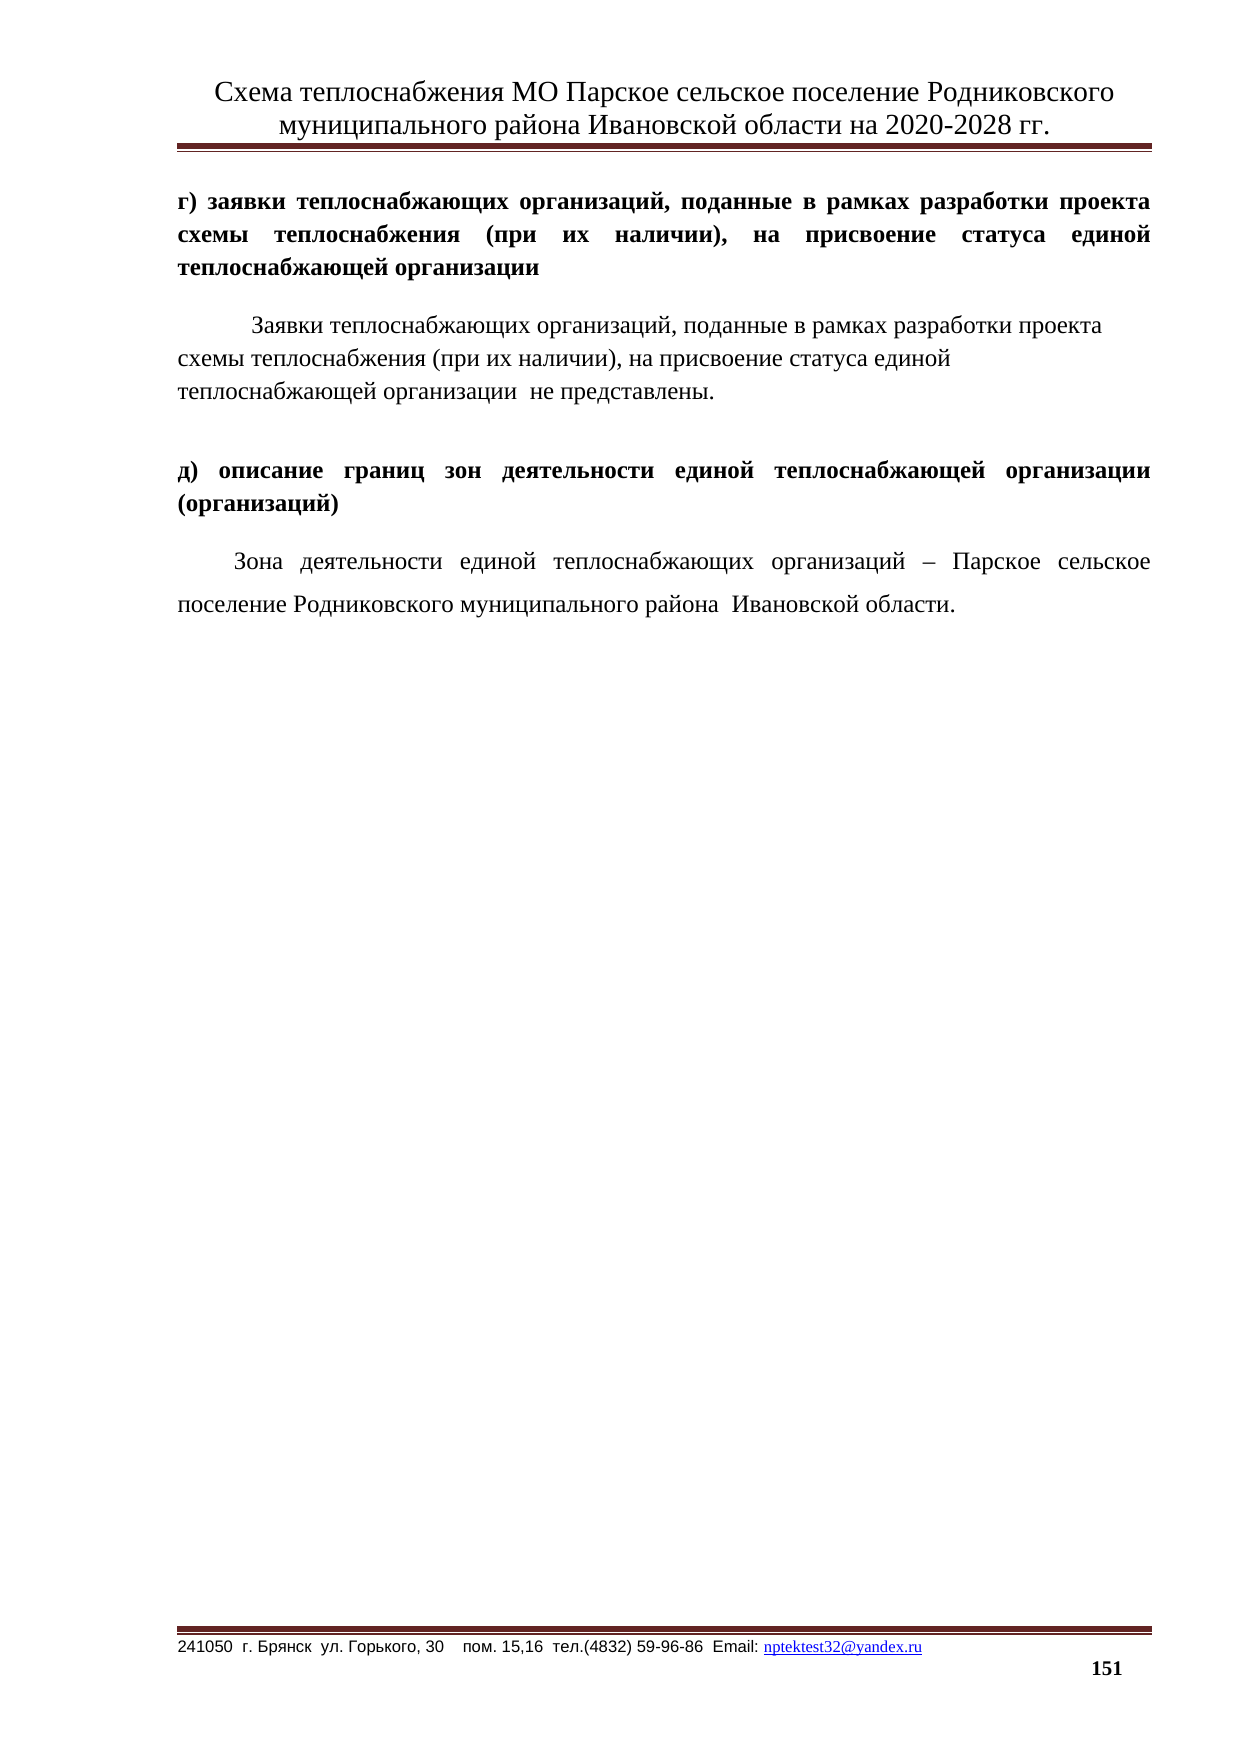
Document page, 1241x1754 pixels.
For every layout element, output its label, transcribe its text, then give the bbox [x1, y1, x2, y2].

subtitle г) заявки теплоснабжающих организаций, поданные в рамках разработки проекта схемы теплоснабжения (при их наличии), на присвоение статуса единой теплоснабжающей организации [177, 186, 1152, 281]
subtitle д) описание границ зон деятельности единой теплоснабжающей организации (организаций) [177, 455, 1152, 517]
text Заявки теплоснабжающих организаций, поданные в рамках разработки проекта схемы теплоснабжения (при их наличии), на присвоение статуса единой теплоснабжающей организации не представлены. [177, 310, 1152, 405]
text Зона деятельности единой теплоснабжающих организаций – Парское сельское поселение Родниковского муниципального района Ивановской области. [177, 546, 1152, 618]
